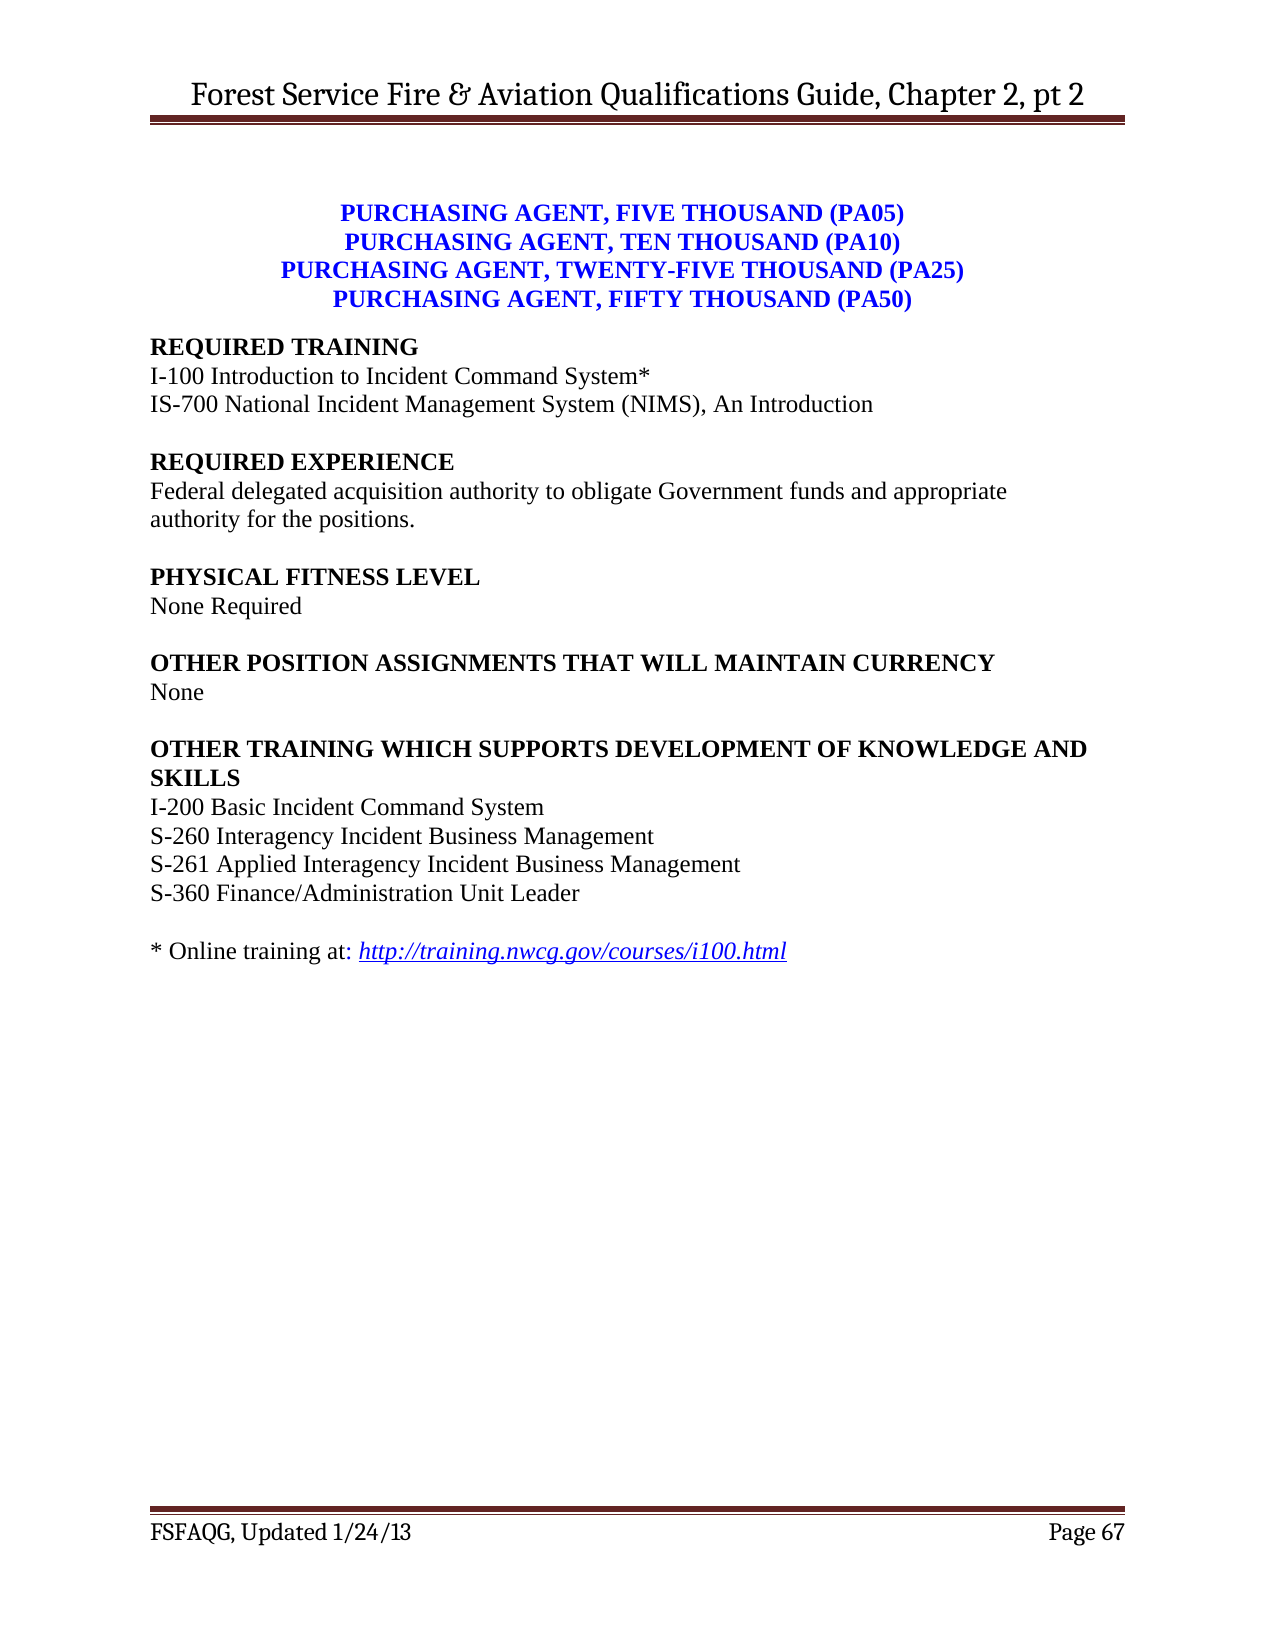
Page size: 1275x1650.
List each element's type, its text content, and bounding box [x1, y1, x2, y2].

table_cell * Online training at: http://training.nwcg.gov/courses/i100.html [139, 936, 1106, 993]
table_cell OTHER TRAINING WHICH SUPPORTS DEVELOPMENT OF KNOWLEDGE AND SKILLS I-200 Basic Incident Command System S-260 Interagency Incident Business Management S-261 Applied Interagency Incident Business Management S-360 Finance/Administration Unit Leader [139, 735, 1106, 936]
table_cell PHYSICAL FITNESS LEVEL None Required [139, 562, 1106, 648]
table_cell OTHER POSITION ASSIGNMENTS THAT WILL MAINTAIN CURRENCY None [139, 648, 1106, 734]
table_cell REQUIRED TRAINING I-100 Introduction to Incident Command System* IS-700 National Incident Management System (NIMS), An Introduction [139, 332, 1106, 447]
table_cell REQUIRED EXPERIENCE Federal delegated acquisition authority to obligate Government funds and appropriate authority for the positions. [139, 447, 1106, 562]
table_header PURCHASING AGENT, FIVE THOUSAND (PA05) PURCHASING AGENT, TEN THOUSAND (PA10) PURCHASING AGENT, TWENTY-FIVE THOUSAND (PA25) PURCHASING AGENT, FIFTY THOUSAND (PA50) [139, 179, 1106, 332]
